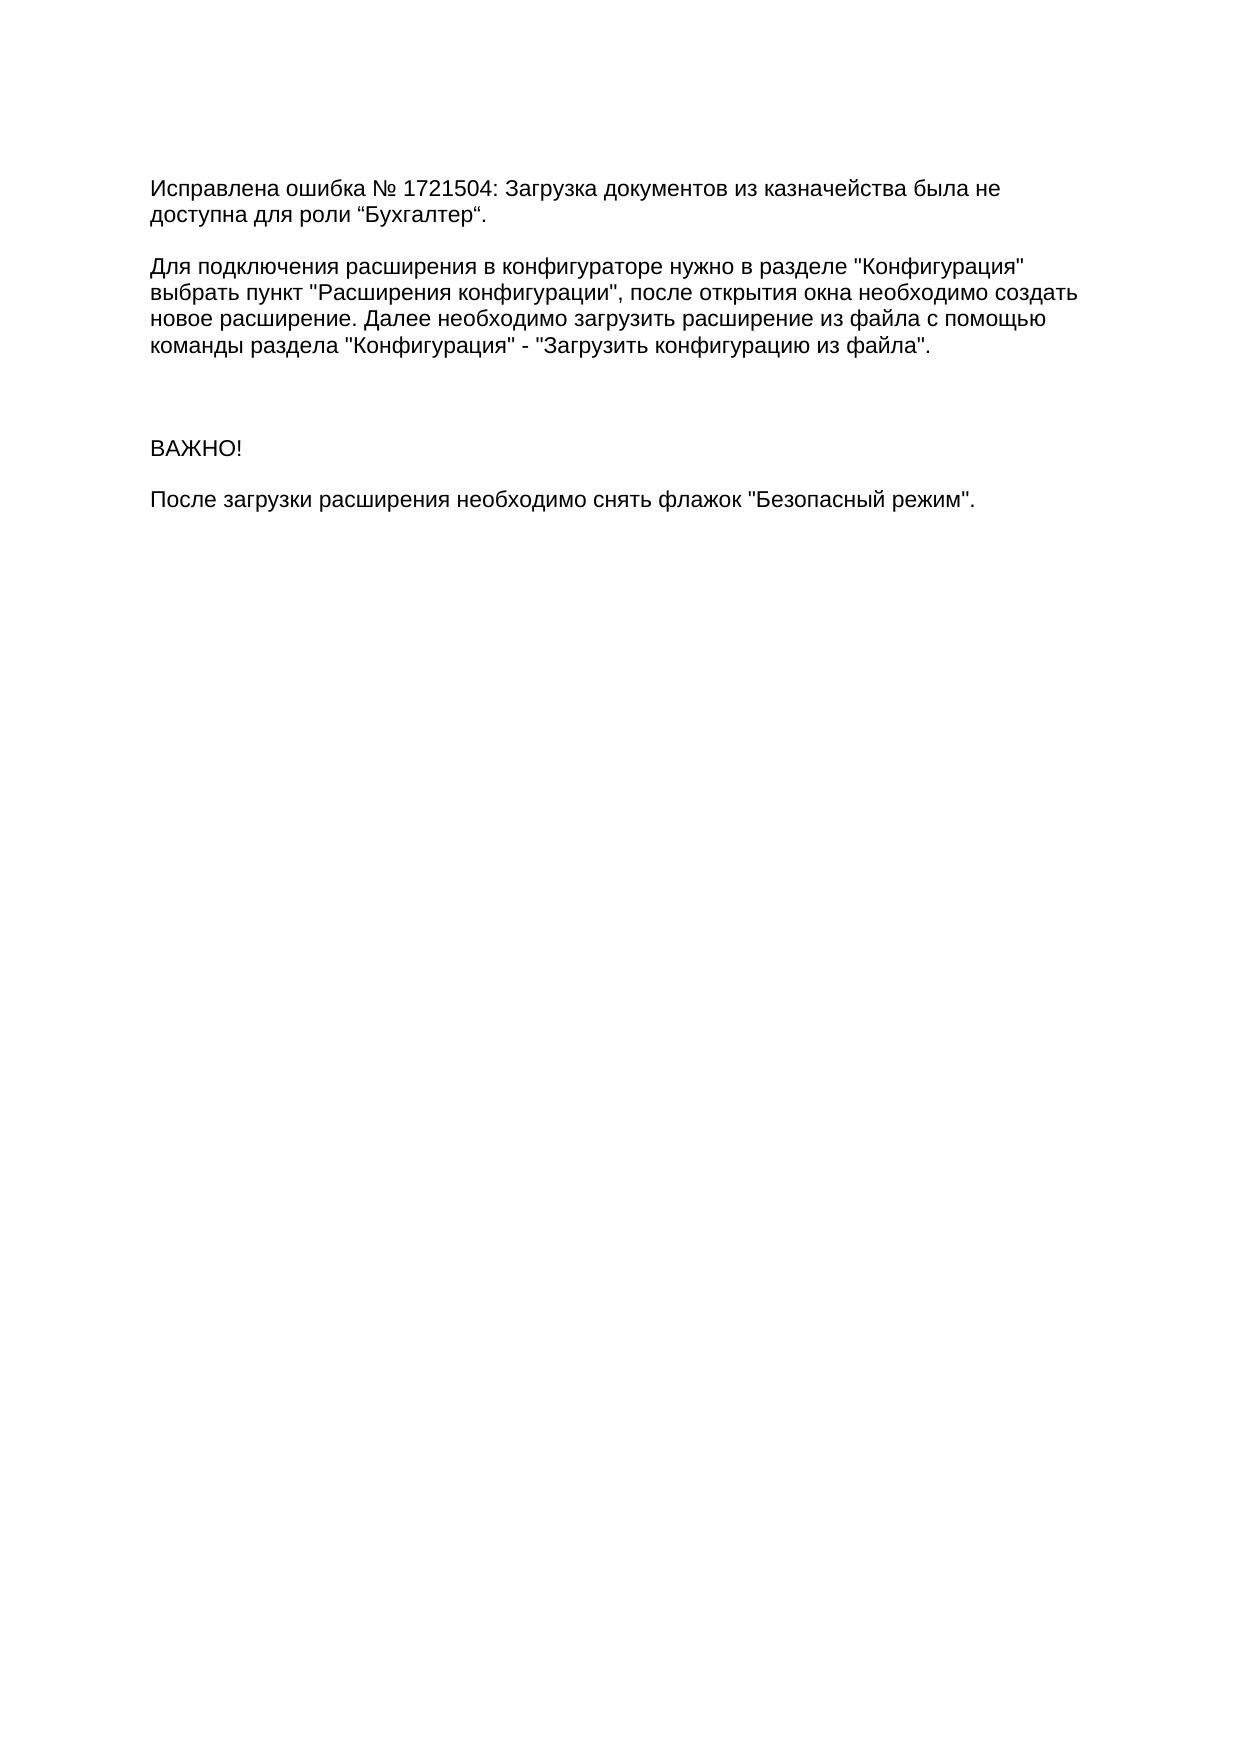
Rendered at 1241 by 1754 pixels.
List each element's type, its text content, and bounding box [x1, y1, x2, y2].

text Для подключения расширения в конфигураторе нужно в разделе "Конфигурация" выбрать пункт "Расширения конфигурации", после открытия окна необходимо создать новое расширение. Далее необходимо загрузить расширение из файла с помощью команды раздела "Конфигурация" - "Загрузить конфигурацию из файла". [150, 253, 1090, 358]
text Исправлена ошибка № 1721504: Загрузка документов из казначейства была не доступна для роли “Бухгалтер“. [150, 175, 1090, 228]
text После загрузки расширения необходимо снять флажок "Безопасный режим". [150, 486, 1090, 512]
text ВАЖНО! [150, 434, 1090, 461]
